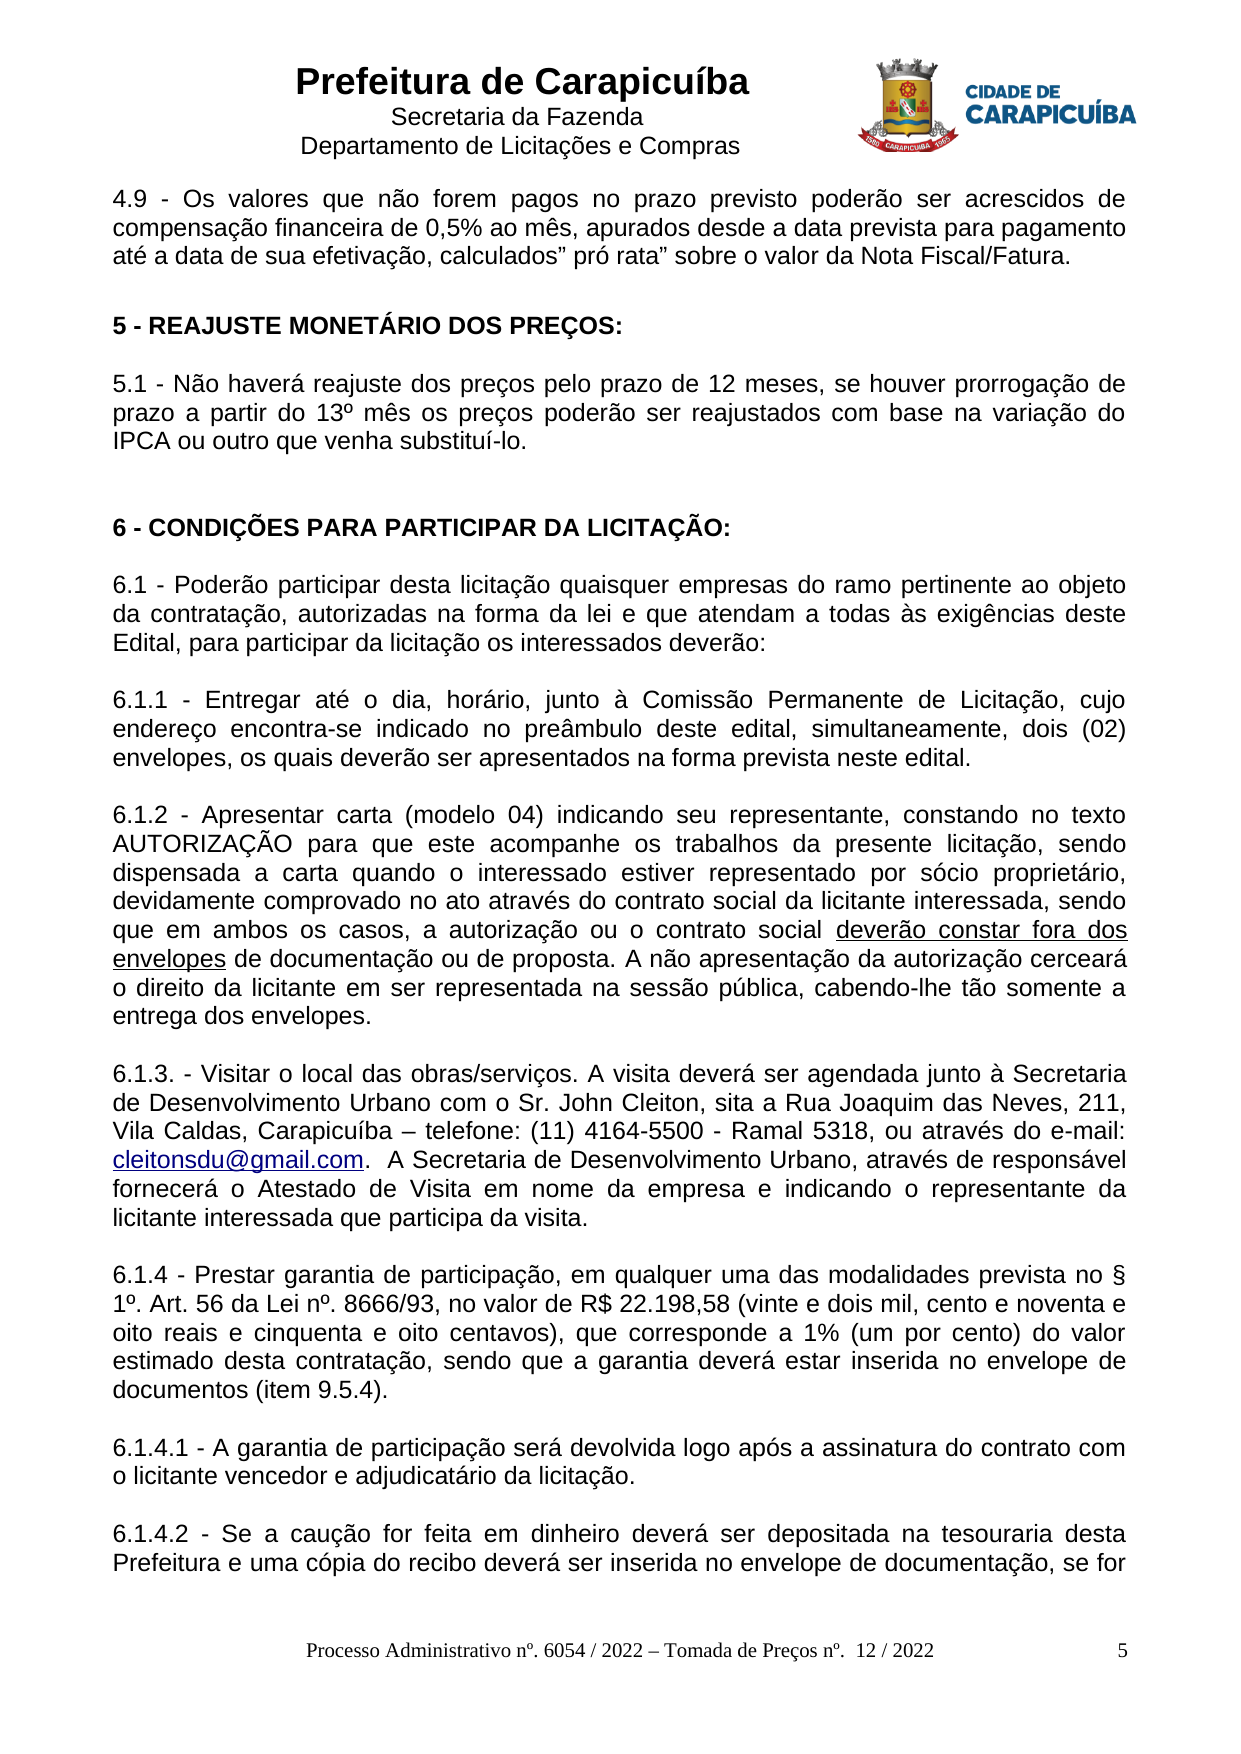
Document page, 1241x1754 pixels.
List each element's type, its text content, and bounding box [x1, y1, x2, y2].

text 6.1.4 - Prestar garantia de participação, em qualquer uma das modalidades prevista no § 1º. Art. 56 da Lei nº. 8666/93, no valor de R$ 22.198,58 (vinte e dois mil, cento e noventa e oito reais e cinquenta e oito centavos), que corresponde a 1% (um por cento) do valor estimado desta contratação, sendo que a garantia deverá estar inserida no envelope de documentos (item 9.5.4). [112, 1260, 1128, 1404]
text 6.1.3. - Visitar o local das obras/serviços. A visita deverá ser agendada junto à Secretaria de Desenvolvimento Urbano com o Sr. John Cleiton, sita a Rua Joaquim das Neves, 211, Vila Caldas, Carapicuíba – telefone: (11) 4164-5500 - Ramal 5318, ou através do e-mail: cleitonsdu@gmail.com. A Secretaria de Desenvolvimento Urbano, através de responsável fornecerá o Atestado de Visita em nome da empresa e indicando o representante da licitante interessada que participa da visita. [112, 1059, 1128, 1231]
picture [857, 57, 1139, 152]
text 6 - CONDIÇÕES PARA PARTICIPAR DA LICITAÇÃO: [112, 512, 1128, 541]
text 5 - REAJUSTE MONETÁRIO DOS PREÇOS: [112, 311, 1128, 340]
text 6.1.1 - Entregar até o dia, horário, junto à Comissão Permanente de Licitação, cujo endereço encontra-se indicado no preâmbulo deste edital, simultaneamente, dois (02) envelopes, os quais deverão ser apresentados na forma prevista neste edital. [112, 685, 1128, 771]
text 4.9 - Os valores que não forem pagos no prazo previsto poderão ser acrescidos de compensação financeira de 0,5% ao mês, apurados desde a data prevista para pagamento até a data de sua efetivação, calculados” pró rata” sobre o valor da Nota Fiscal/Fatura. [112, 184, 1128, 270]
text 6.1 - Poderão participar desta licitação quaisquer empresas do ramo pertinente ao objeto da contratação, autorizadas na forma da lei e que atendam a todas às exigências deste Edital, para participar da licitação os interessados deverão: [112, 570, 1128, 656]
text 5.1 - Não haverá reajuste dos preços pelo prazo de 12 meses, se houver prorrogação de prazo a partir do 13º mês os preços poderão ser reajustados com base na variação do IPCA ou outro que venha substituí-lo. [112, 369, 1128, 455]
text 6.1.4.1 - A garantia de participação será devolvida logo após a assinatura do contrato com o licitante vencedor e adjudicatário da licitação. [112, 1432, 1128, 1490]
text 6.1.2 - Apresentar carta (modelo 04) indicando seu representante, constando no texto AUTORIZAÇÃO para que este acompanhe os trabalhos da presente licitação, sendo dispensada a carta quando o interessado estiver representado por sócio proprietário, devidamente comprovado no ato através do contrato social da licitante interessada, sendo que em ambos os casos, a autorização ou o contrato social deverão constar fora dos envelopes de documentação ou de proposta. A não apresentação da autorização cerceará o direito da licitante em ser representada na sessão pública, cabendo-lhe tão somente a entrega dos envelopes. [112, 800, 1128, 1030]
